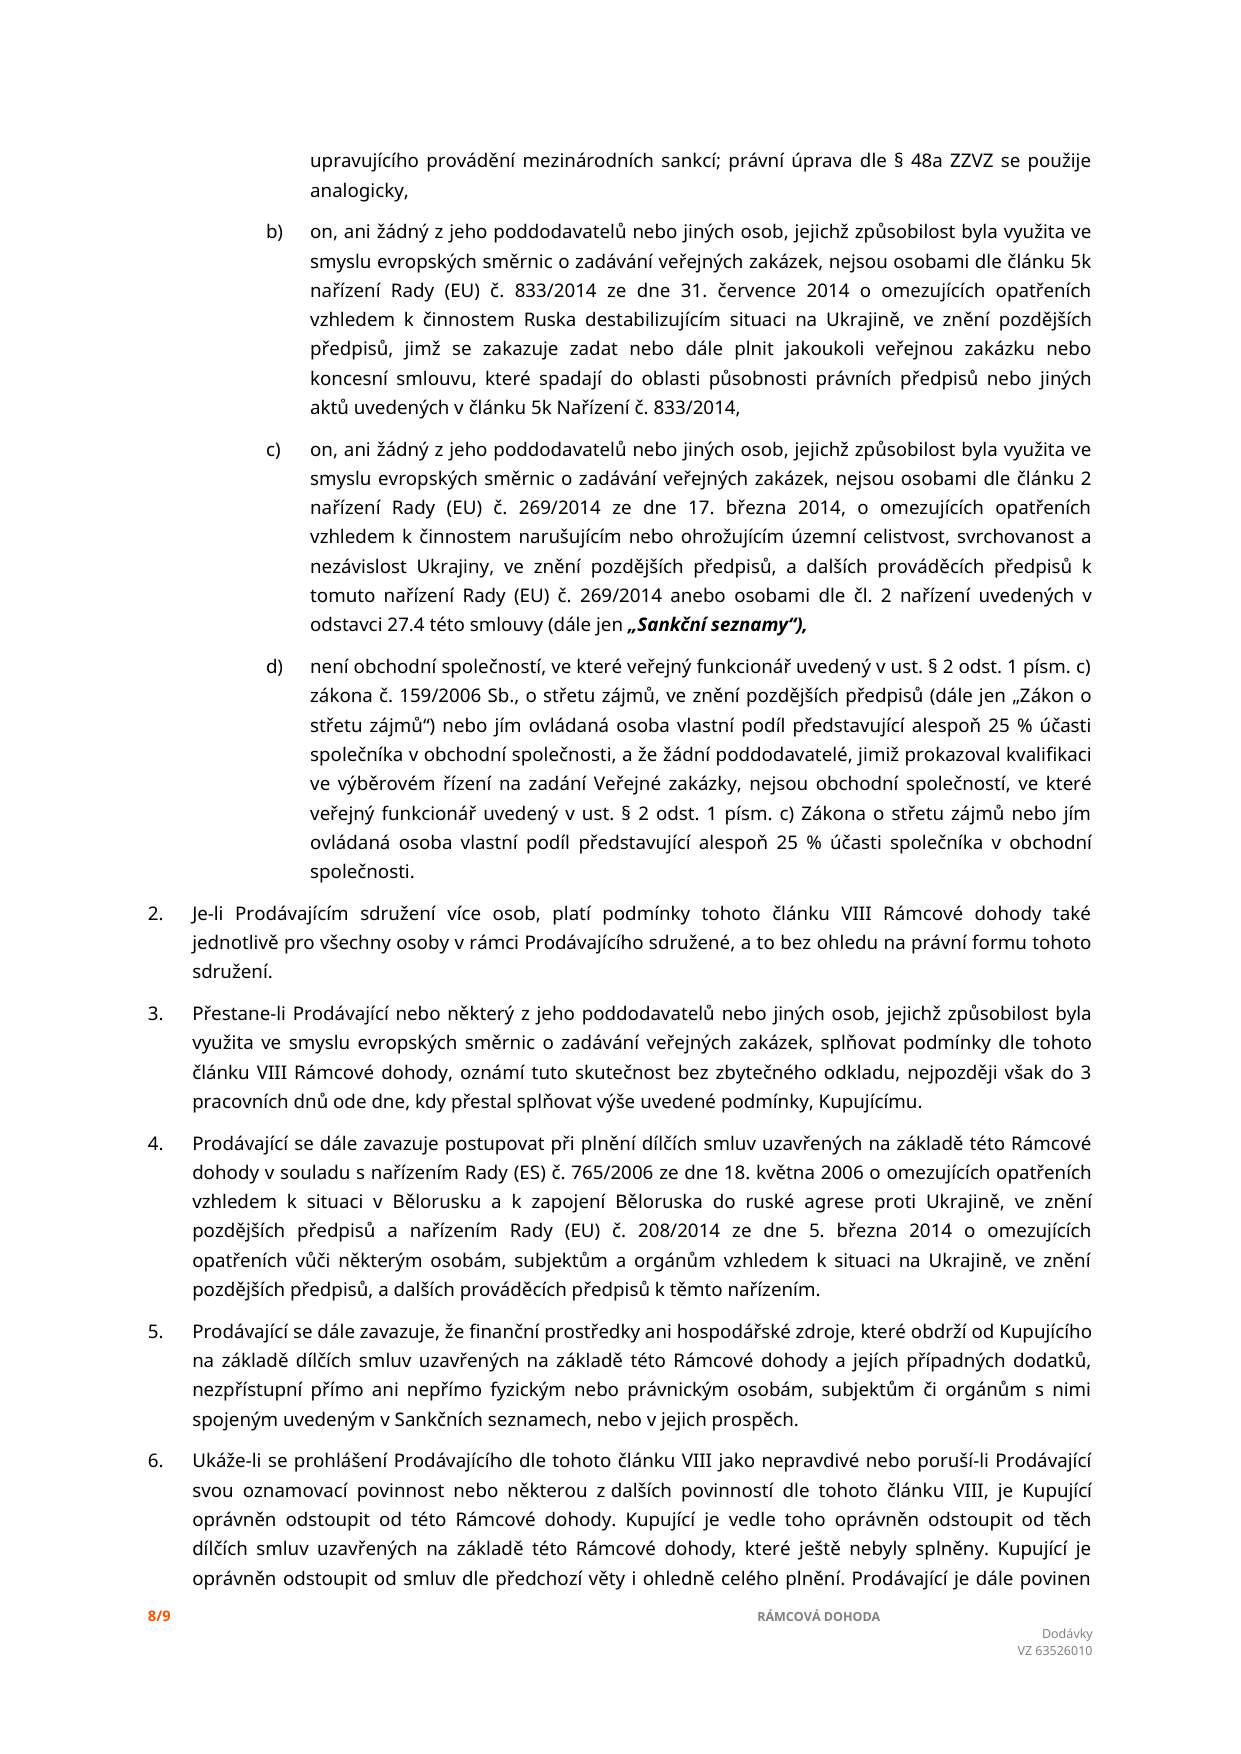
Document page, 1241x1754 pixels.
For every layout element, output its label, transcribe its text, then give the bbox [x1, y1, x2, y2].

text on, ani žádný z jeho poddodavatelů nebo jiných osob, jejichž způsobilost byla využita ve smyslu evropských směrnic o zadávání veřejných zakázek, nejsou osobami dle článku 2 nařízení Rady (EU) č. 269/2014 ze dne 17. března 2014, o omezujících opatřeních vzhledem k činnostem narušujícím nebo ohrožujícím územní celistvost, svrchovanost a nezávislost Ukrajiny, ve znění pozdějších předpisů, a dalších prováděcích předpisů k tomuto nařízení Rady (EU) č. 269/2014 anebo osobami dle čl. 2 nařízení uvedených v odstavci 27.4 této smlouvy (dále jen „Sankční seznamy“), [266, 436, 1093, 637]
list Je-li Prodávajícím sdružení více osob, platí podmínky tohoto článku VIII Rámcové dohody také jednotlivě pro všechny osoby v rámci Prodávajícího sdružené, a to bez ohledu na právní formu tohoto sdružení. [148, 900, 1093, 984]
list Prodávající se dále zavazuje postupovat při plnění dílčích smluv uzavřených na základě této Rámcové dohody v souladu s nařízením Rady (ES) č. 765/2006 ze dne 18. května 2006 o omezujících opatřeních vzhledem k situaci v Bělorusku a k zapojení Běloruska do ruské agrese proti Ukrajině, ve znění pozdějších předpisů a nařízením Rady (EU) č. 208/2014 ze dne 5. března 2014 o omezujících opatřeních vůči některým osobám, subjektům a orgánům vzhledem k situaci na Ukrajině, ve znění pozdějších předpisů, a dalších prováděcích předpisů k těmto nařízením. [148, 1130, 1093, 1302]
list Přestane-li Prodávající nebo některý z jeho poddodavatelů nebo jiných osob, jejichž způsobilost byla využita ve smyslu evropských směrnic o zadávání veřejných zakázek, splňovat podmínky dle tohoto článku VIII Rámcové dohody, oznámí tuto skutečnost bez zbytečného odkladu, nejpozději však do 3 pracovních dnů ode dne, kdy přestal splňovat výše uvedené podmínky, Kupujícímu. [148, 1000, 1093, 1114]
text není obchodní společností, ve které veřejný funkcionář uvedený v ust. § 2 odst. 1 písm. c) zákona č. 159/2006 Sb., o střetu zájmů, ve znění pozdějších předpisů (dále jen „Zákon o střetu zájmů“) nebo jím ovládaná osoba vlastní podíl představující alespoň 25 % účasti společníka v obchodní společnosti, a že žádní poddodavatelé, jimiž prokazoval kvalifikaci ve výběrovém řízení na zadání Veřejné zakázky, nejsou obchodní společností, ve které veřejný funkcionář uvedený v ust. § 2 odst. 1 písm. c) Zákona o střetu zájmů nebo jím ovládaná osoba vlastní podíl představující alespoň 25 % účasti společníka v obchodní společnosti. [266, 653, 1093, 884]
text on, ani žádný z jeho poddodavatelů nebo jiných osob, jejichž způsobilost byla využita ve smyslu evropských směrnic o zadávání veřejných zakázek, nejsou osobami dle článku 5k nařízení Rady (EU) č. 833/2014 ze dne 31. července 2014 o omezujících opatřeních vzhledem k činnostem Ruska destabilizujícím situaci na Ukrajině, ve znění pozdějších předpisů, jimž se zakazuje zadat nebo dále plnit jakoukoli veřejnou zakázku nebo koncesní smlouvu, které spadají do oblasti působnosti právních předpisů nebo jiných aktů uvedených v článku 5k Nařízení č. 833/2014, [266, 219, 1093, 420]
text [266, 148, 1093, 202]
list Prodávající se dále zavazuje, že finanční prostředky ani hospodářské zdroje, které obdrží od Kupujícího na základě dílčích smluv uzavřených na základě této Rámcové dohody a jejích případných dodatků, nezpřístupní přímo ani nepřímo fyzickým nebo právnickým osobám, subjektům či orgánům s nimi spojeným uvedeným v Sankčních seznamech, nebo v jejich prospěch. [148, 1318, 1093, 1431]
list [148, 1448, 1093, 1590]
